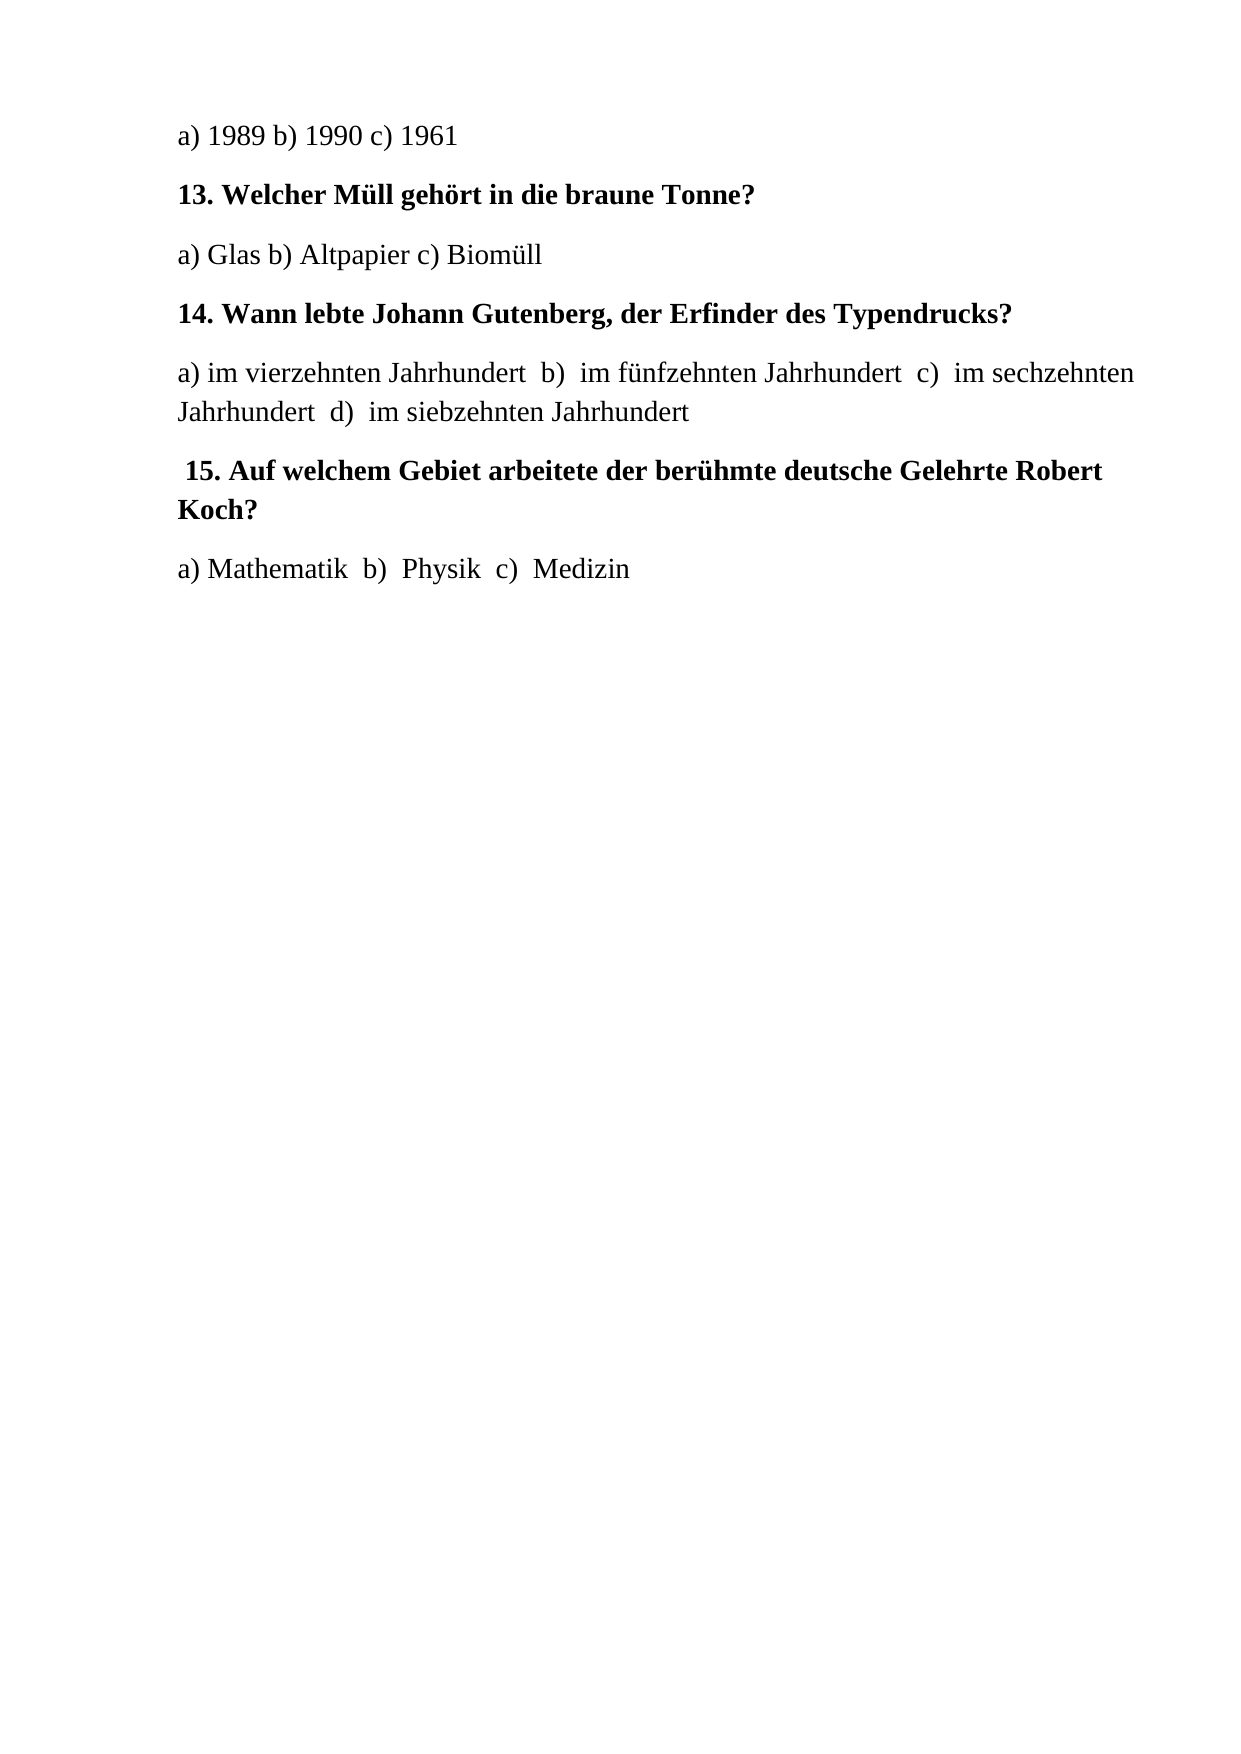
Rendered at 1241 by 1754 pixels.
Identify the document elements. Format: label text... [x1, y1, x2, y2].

text a) Glas b) Altpapier c) Biomüll [177, 237, 1152, 270]
text a) 1989 b) 1990 c) 1961 [177, 118, 1152, 152]
text a) Mathematik b) Physik c) Medizin [177, 551, 1152, 585]
text a) im vierzehnten Jahrhundert b) im fünfzehnten Jahrhundert c) im sechzehnten Jahrhundert d) im siebzehnten Jahrhundert [177, 356, 1152, 428]
text 13. Welcher Müll gehört in die braune Tonne? [177, 177, 1152, 211]
text 15. Auf welchem Gebiet arbeitete der berühmte deutsche Gelehrte Robert Koch? [177, 453, 1152, 526]
text 14. Wann lebte Johann Gutenberg, der Erfinder des Typendrucks? [177, 296, 1152, 330]
